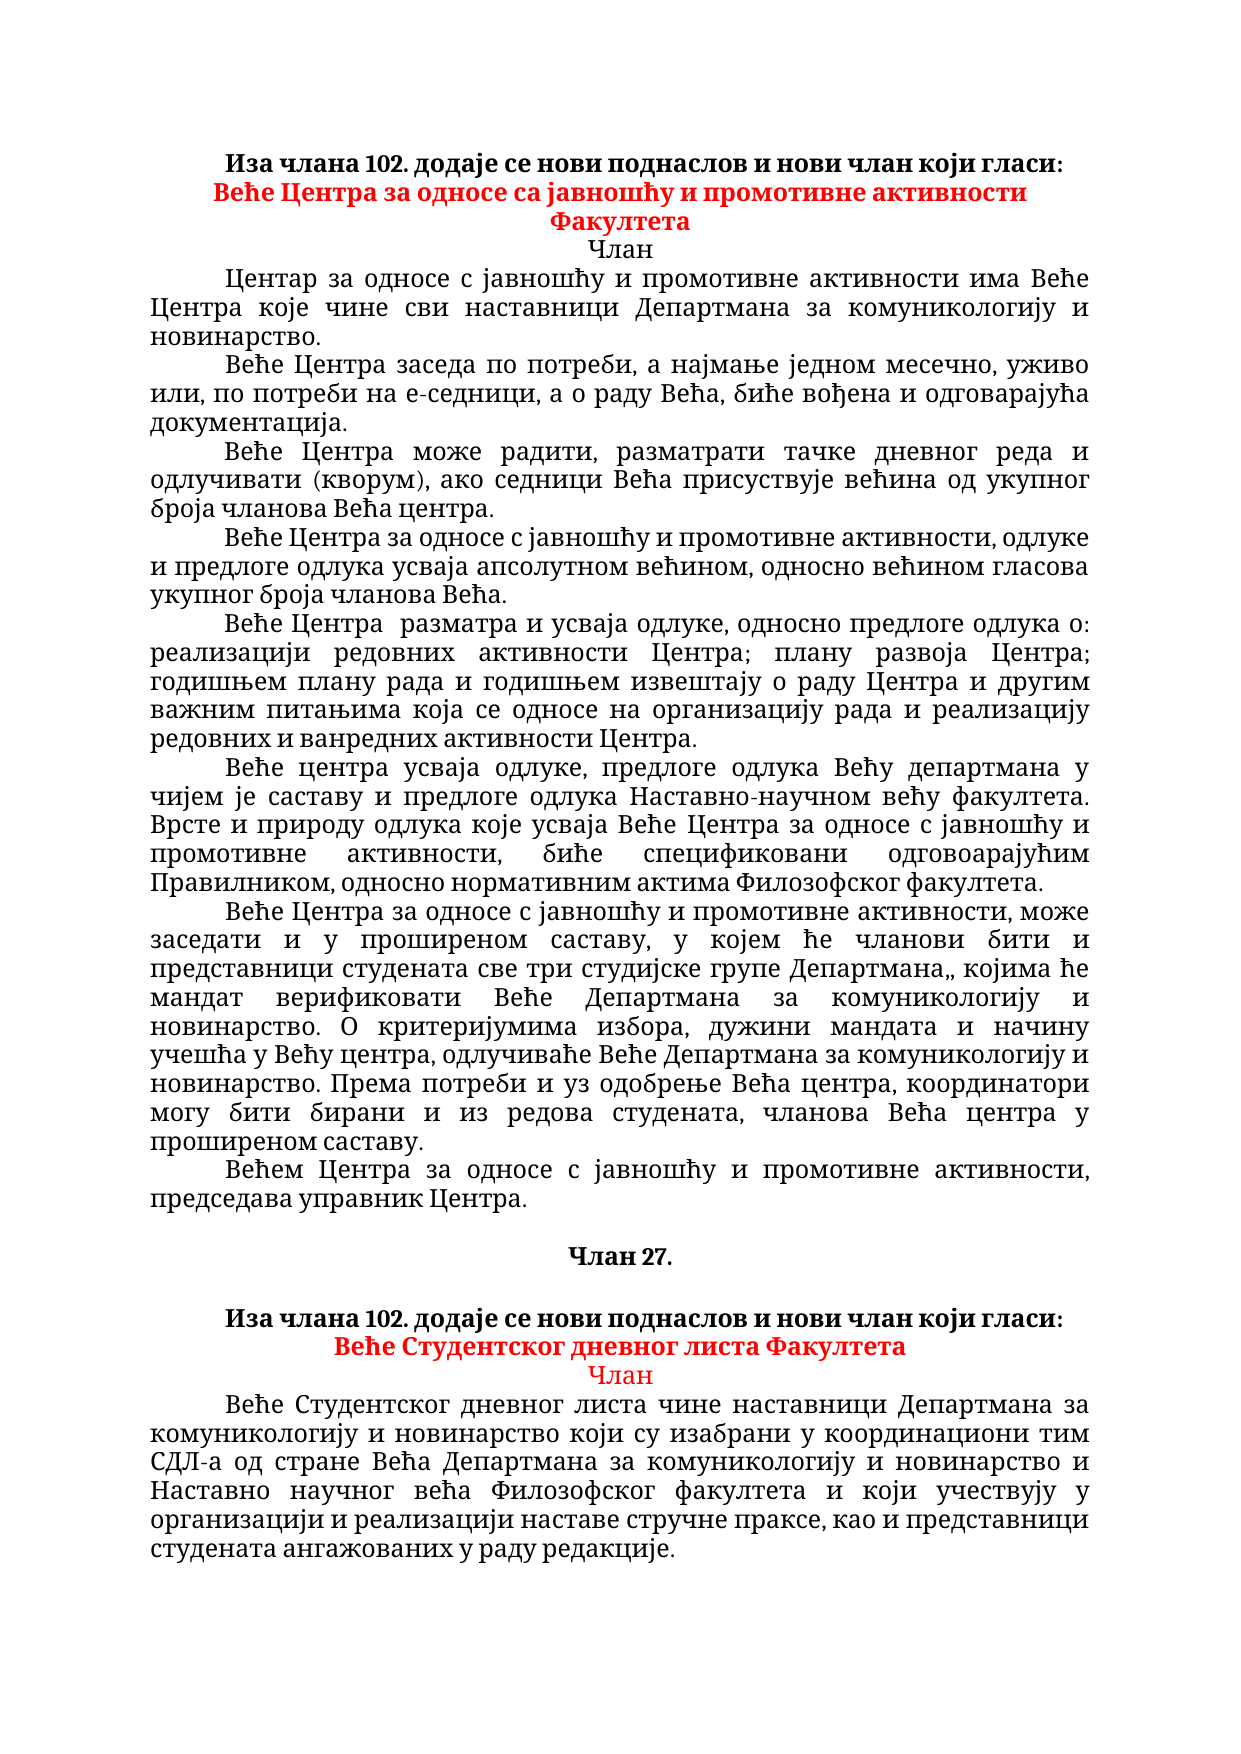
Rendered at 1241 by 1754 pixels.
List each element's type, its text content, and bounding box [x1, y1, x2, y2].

text Веће центра усваја одлуке, предлоге одлука Већу департмана у чијем је саставу и предлоге одлука Наставно-научном већу факултета. Врсте и природу одлука које усваја Веће Центра за односе с јавношћу и промотивне активности, биће спецификовани одговоарајућим Правилником, односно нормативним актима Филозофског факултета. [150, 754, 1090, 897]
text Члан [150, 236, 1090, 265]
text Веће Центра заседа по потреби, а најмање једном месечно, уживо или, по потреби на е-седници, а о раду Већа, биће вођена и одговарајућа документација. [150, 351, 1090, 437]
text Центар за односе с јавношћу и промотивне активности има Веће Центра које чине сви наставници Департмана за комуникологију и новинарство. [150, 265, 1090, 351]
text Веће Студентског дневног листа Факултета [150, 1333, 1090, 1362]
text Веће Центра за односе са јавношћу и промотивне активности Факултета [150, 179, 1090, 236]
text Веће Студентског дневног листа чине наставници Департмана за комуникологију и новинарство који су изабрани у координациони тим СДЛ-а од стране Већа Департмана за комуникологију и новинарство и Наставно научног већа Филозофског факултета и који учествују у организацији и реализацији наставе стручне праксе, као и представници студената ангажованих у раду редакције. [150, 1391, 1090, 1563]
text Веће Центра за односе с јавношћу и промотивне активности, одлуке и предлоге одлука усваја апсолутном већином, односно већином гласова укупног броја чланова Већа. [150, 524, 1090, 610]
text Веће Центра може радити, разматрати тачке дневног реда и одлучивати (кворум), ако седници Већа присуствује већина од укупног броја чланова Већа центра. [150, 437, 1090, 524]
text Веће Центра за односе с јавношћу и промотивне активности, може заседати и у проширеном саставу, у којем ће чланови бити и представници студената све три студијске групе Департмана,, којима ће мандат верификовати Веће Департмана за комуникологију и новинарство. О критеријумима избора, дужини мандата и начину учешћа у Већу центра, одлучиваће Веће Департмана за комуникологију и новинарство. Према потреби и уз одобрење Већа центра, координатори могу бити бирани и из редова студената, чланова Већа центра у проширеном саставу. [150, 897, 1090, 1156]
text Већем Центра за односе с јавношћу и промотивне активности, председава управник Центра. [150, 1156, 1090, 1214]
text Веће Центра разматра и усваја одлуке, односно предлоге одлука о: реализацији редовних активности Центра; плану развоја Центра; годишњем плану рада и годишњем извештају о раду Центра и другим важним питањима која се односе на организацију рада и реализацију редовних и ванредних активности Центра. [150, 610, 1090, 754]
text Иза члана 102. додаје се нови поднаслов и нови члан који гласи: [150, 1304, 1090, 1333]
text Иза члана 102. додаје се нови поднаслов и нови члан који гласи: [150, 150, 1090, 179]
text Члан 27. [150, 1242, 1090, 1271]
text Члан [150, 1362, 1090, 1391]
